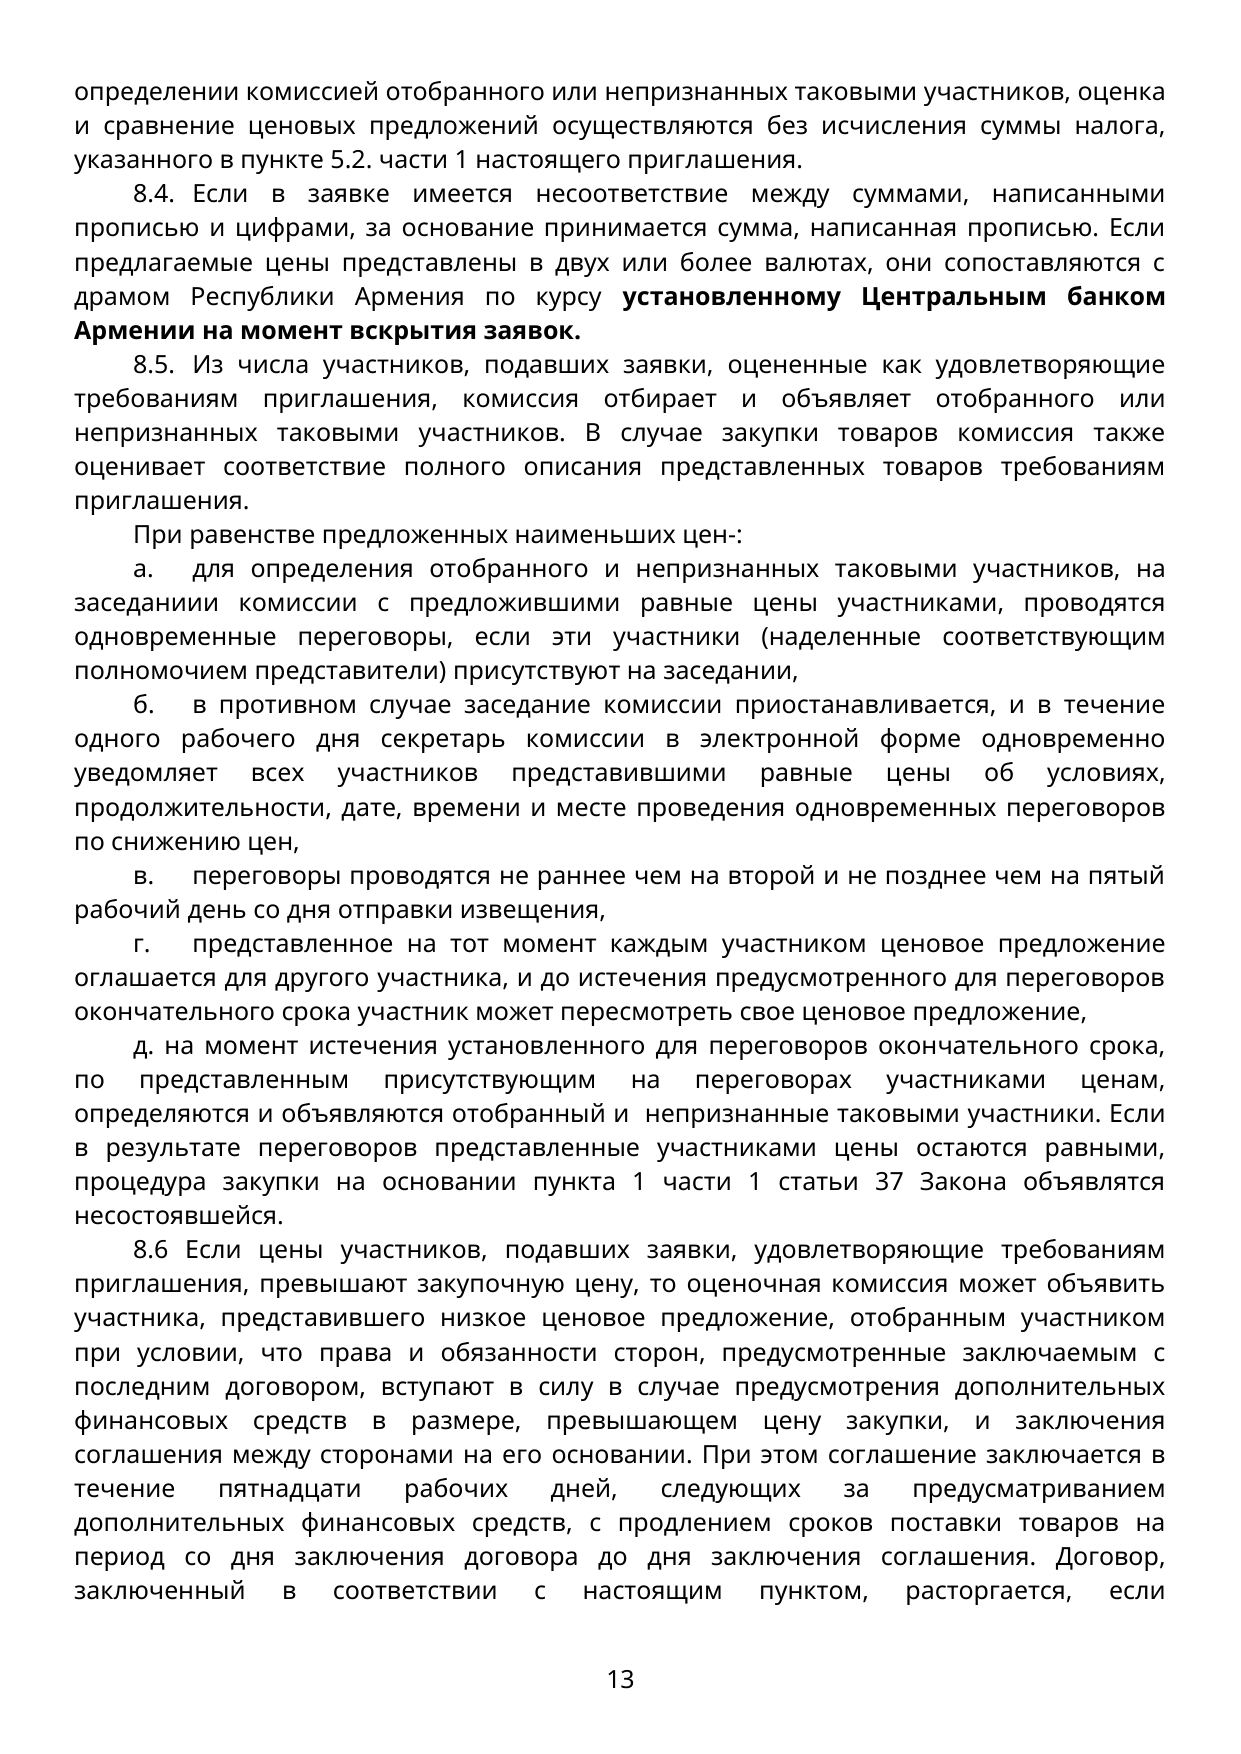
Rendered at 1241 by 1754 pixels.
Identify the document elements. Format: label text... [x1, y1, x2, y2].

text в. переговоры проводятся не раннее чем на второй и не позднее чем на пятый рабочий день со дня отправки извещения, [74, 857, 1167, 925]
text д. на момент истечения установленного для переговоров окончательного срока, по представленным присутствующим на переговорах участниками ценам, определяются и объявляются отобранный и непризнанные таковыми участники. Если в результате переговоров представленные участниками цены остаются равными, процедура закупки на основании пункта 1 части 1 статьи 37 Закона объявлятся несостоявшейся. [74, 1028, 1167, 1232]
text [74, 74, 1167, 176]
text При равенстве предложенных наименьших цен-: [74, 517, 1167, 551]
text а. для определения отобранного и непризнанных таковыми участников, на заседаниии комиссии с предложившими равные цены участниками, проводятся одновременные переговоры, если эти участники (наделенные соответствующим полномочием представители) присутствуют на заседании, [74, 551, 1167, 687]
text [74, 1232, 1167, 1607]
text г. представленное на тот момент каждым участником ценовое предложение оглашается для другого участника, и до истечения предусмотренного для переговоров окончательного срока участник может пересмотреть свое ценовое предложение, [74, 925, 1167, 1028]
text 8.5. Из числа участников, подавших заявки, оцененные как удовлетворяющие требованиям приглашения, комиссия отбирает и объявляет отобранного или непризнанных таковыми участников. В случае закупки товаров комиссия также оценивает соответствие полного описания представленных товаров требованиям приглашения. [74, 346, 1167, 517]
text б. в противном случае заседание комиссии приостанавливается, и в течение одного рабочего дня секретарь комиссии в электронной форме одновременно уведомляет всех участников представившими равные цены об условиях, продолжительности, дате, времени и месте проведения одновременных переговоров по снижению цен, [74, 687, 1167, 857]
text 8.4. Если в заявке имеется несоответствие между суммами, написанными прописью и цифрами, за основание принимается сумма, написанная прописью. Если предлагаемые цены представлены в двух или более валютах, они сопоставляются с драмом Республики Армения по курсу установленному Центральным банком Армении на момент вскрытия заявок. [74, 176, 1167, 346]
